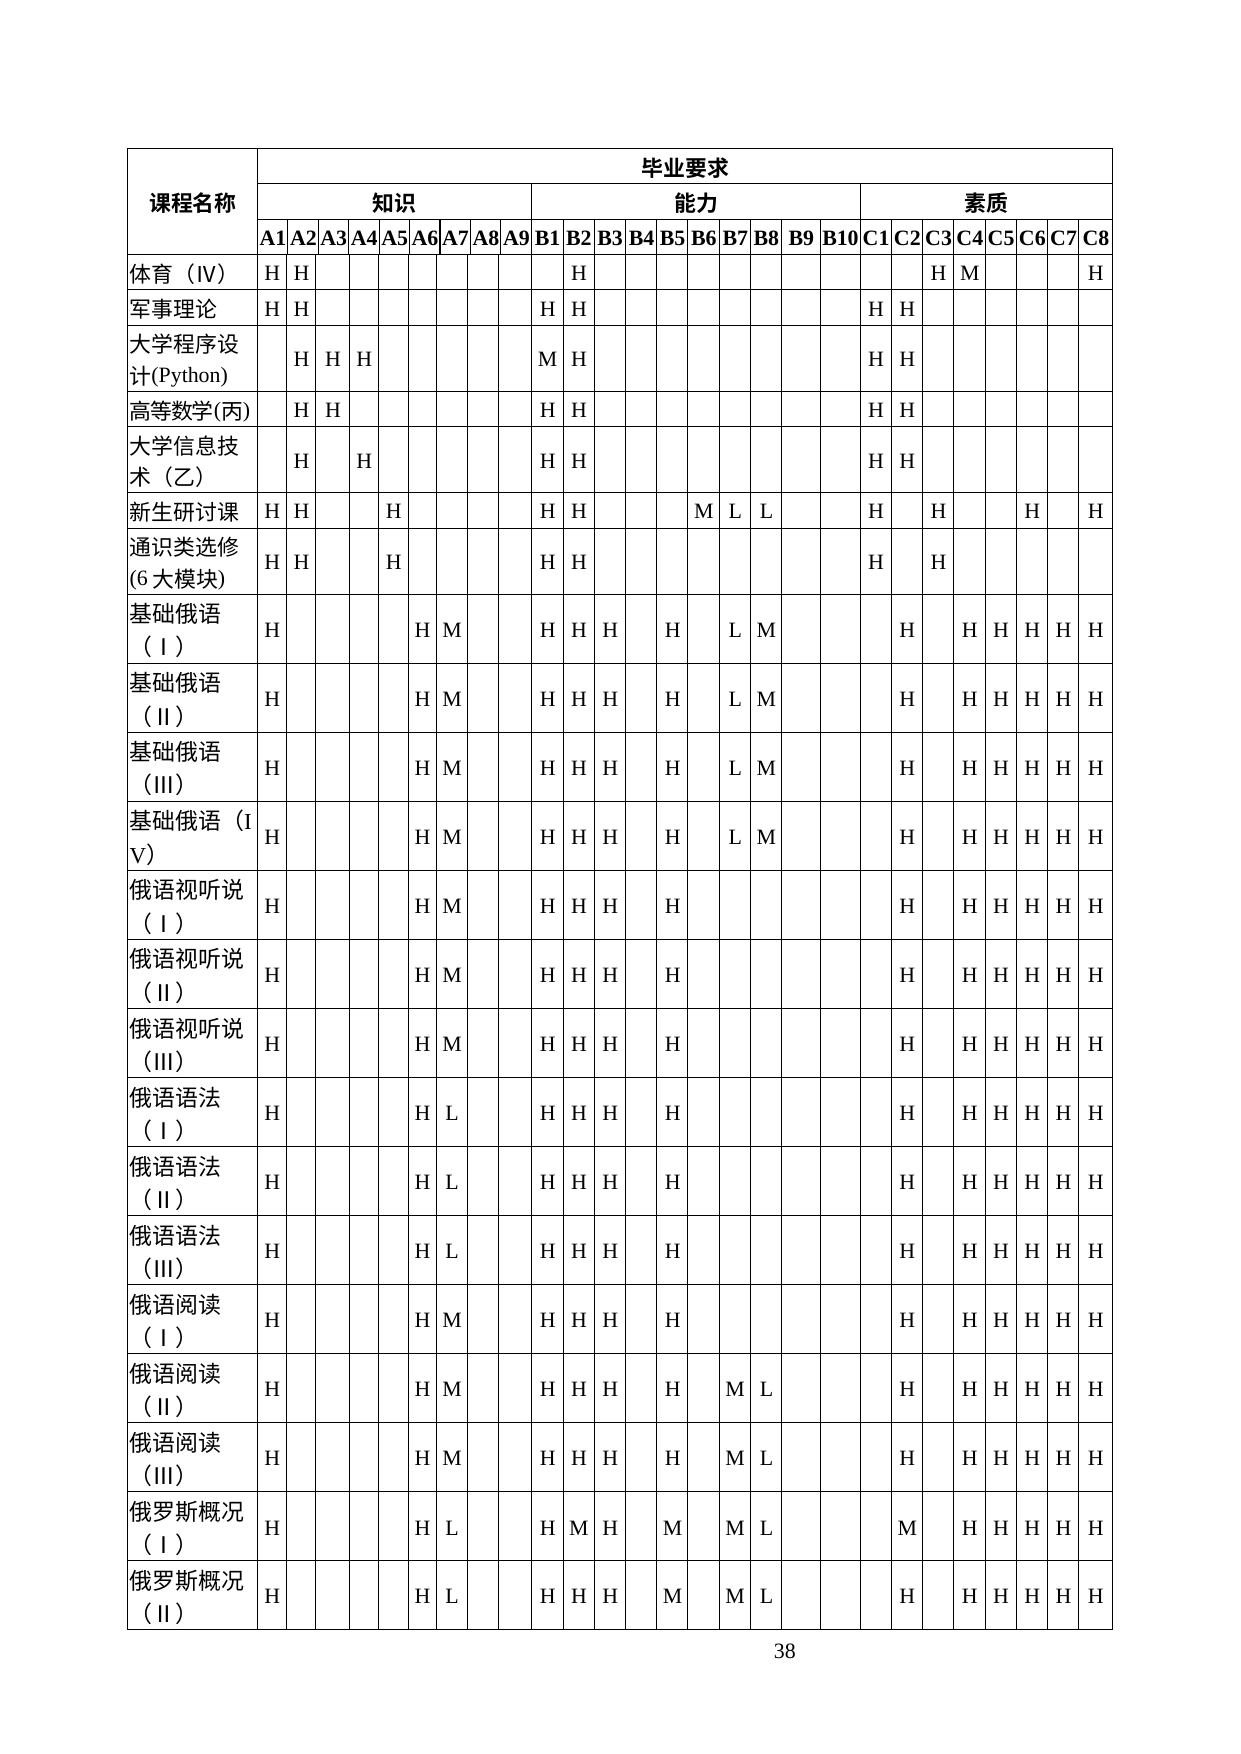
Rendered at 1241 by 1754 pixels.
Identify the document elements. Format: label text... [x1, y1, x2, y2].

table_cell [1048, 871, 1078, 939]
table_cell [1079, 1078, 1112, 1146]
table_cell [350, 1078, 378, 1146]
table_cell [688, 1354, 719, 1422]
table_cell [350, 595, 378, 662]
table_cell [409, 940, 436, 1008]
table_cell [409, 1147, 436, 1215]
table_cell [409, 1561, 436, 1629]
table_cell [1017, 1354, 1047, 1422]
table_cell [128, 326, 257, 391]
table_cell A6 [410, 220, 439, 254]
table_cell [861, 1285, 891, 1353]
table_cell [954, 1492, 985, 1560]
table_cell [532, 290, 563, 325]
table_cell C3 [923, 220, 953, 254]
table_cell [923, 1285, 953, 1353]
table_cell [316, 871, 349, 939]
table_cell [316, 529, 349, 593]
table_cell A7 [441, 220, 470, 254]
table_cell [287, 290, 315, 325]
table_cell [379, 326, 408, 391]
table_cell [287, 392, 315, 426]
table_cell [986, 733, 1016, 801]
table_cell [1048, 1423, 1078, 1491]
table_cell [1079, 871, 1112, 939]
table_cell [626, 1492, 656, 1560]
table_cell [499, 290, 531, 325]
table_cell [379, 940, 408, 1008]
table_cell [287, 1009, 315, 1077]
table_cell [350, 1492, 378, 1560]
table_cell B3 [595, 220, 625, 254]
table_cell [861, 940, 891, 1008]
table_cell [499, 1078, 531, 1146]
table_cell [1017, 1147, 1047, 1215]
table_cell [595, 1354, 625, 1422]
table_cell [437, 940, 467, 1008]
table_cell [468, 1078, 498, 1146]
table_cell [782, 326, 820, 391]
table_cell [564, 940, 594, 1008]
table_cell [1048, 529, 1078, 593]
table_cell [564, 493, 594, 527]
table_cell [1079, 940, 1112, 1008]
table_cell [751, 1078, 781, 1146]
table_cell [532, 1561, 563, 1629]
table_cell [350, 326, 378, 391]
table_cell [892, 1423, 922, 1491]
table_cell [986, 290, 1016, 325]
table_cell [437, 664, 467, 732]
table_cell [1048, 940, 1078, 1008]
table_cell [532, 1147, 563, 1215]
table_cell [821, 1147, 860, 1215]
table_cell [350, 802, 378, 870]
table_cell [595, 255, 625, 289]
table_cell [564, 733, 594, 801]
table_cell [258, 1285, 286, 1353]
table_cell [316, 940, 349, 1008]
table_header 毕业要求 [258, 149, 1112, 183]
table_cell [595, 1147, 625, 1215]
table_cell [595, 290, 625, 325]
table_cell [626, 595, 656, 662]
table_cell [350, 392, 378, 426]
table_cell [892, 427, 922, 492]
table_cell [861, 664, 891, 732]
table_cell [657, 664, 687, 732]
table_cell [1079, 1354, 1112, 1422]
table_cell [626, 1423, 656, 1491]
table_cell C2 [892, 220, 922, 254]
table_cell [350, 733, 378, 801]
table_cell B9 [782, 220, 820, 254]
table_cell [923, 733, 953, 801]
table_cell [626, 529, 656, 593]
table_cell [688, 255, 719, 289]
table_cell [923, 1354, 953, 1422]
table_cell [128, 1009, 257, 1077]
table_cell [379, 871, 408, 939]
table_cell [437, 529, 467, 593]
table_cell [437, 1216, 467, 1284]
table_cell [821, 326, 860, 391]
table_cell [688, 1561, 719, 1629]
table_cell A5 [380, 220, 409, 254]
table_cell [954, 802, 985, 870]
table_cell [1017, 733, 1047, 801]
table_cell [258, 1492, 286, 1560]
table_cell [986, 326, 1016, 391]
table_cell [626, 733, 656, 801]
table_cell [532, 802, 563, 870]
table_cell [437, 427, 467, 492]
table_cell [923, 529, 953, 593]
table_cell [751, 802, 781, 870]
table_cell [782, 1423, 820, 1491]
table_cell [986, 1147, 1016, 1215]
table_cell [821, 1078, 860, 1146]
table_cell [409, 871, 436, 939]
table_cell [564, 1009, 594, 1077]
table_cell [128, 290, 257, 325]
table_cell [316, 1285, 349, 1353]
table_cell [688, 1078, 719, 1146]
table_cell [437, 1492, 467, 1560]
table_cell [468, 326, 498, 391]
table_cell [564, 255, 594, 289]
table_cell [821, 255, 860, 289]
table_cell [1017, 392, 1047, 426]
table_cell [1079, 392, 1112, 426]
table_cell C6 [1017, 220, 1047, 254]
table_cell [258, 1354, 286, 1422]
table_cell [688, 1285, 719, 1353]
table_cell A9 [501, 220, 531, 254]
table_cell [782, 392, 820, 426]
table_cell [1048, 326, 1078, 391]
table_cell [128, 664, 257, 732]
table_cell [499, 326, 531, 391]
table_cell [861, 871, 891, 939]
table_cell B5 [657, 220, 687, 254]
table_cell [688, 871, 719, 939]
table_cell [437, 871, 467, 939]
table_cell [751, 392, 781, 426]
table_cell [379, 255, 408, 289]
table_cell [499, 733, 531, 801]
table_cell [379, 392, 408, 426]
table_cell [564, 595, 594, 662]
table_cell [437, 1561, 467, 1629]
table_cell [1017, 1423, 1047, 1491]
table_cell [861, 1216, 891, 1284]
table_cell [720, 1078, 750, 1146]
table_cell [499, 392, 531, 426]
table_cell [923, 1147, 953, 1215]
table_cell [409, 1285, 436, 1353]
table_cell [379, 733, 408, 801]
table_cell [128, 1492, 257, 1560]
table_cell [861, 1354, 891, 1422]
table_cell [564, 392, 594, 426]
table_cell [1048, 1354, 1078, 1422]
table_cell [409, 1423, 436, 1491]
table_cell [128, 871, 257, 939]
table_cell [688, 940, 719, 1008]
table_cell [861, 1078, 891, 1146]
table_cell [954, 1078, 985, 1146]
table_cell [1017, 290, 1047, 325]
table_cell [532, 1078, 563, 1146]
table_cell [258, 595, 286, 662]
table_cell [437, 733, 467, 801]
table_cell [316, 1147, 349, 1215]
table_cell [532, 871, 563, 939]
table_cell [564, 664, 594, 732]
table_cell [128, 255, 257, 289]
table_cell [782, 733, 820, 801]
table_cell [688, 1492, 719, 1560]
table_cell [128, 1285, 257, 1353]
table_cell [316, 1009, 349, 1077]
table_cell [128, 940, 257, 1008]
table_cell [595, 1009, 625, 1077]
table_cell B4 [626, 220, 656, 254]
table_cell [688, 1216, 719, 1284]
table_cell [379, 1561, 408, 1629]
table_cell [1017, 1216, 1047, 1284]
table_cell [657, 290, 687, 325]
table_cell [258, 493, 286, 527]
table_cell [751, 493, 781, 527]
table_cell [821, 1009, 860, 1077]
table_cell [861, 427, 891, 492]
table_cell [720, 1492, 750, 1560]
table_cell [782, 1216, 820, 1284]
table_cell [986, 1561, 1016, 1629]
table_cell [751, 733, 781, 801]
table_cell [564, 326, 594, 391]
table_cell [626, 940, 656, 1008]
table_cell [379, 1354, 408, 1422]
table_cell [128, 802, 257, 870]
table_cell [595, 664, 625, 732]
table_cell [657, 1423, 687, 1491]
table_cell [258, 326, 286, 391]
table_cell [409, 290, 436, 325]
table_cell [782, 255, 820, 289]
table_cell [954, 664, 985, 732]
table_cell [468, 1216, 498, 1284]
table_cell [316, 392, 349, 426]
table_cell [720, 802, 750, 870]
table_cell A8 [471, 220, 500, 254]
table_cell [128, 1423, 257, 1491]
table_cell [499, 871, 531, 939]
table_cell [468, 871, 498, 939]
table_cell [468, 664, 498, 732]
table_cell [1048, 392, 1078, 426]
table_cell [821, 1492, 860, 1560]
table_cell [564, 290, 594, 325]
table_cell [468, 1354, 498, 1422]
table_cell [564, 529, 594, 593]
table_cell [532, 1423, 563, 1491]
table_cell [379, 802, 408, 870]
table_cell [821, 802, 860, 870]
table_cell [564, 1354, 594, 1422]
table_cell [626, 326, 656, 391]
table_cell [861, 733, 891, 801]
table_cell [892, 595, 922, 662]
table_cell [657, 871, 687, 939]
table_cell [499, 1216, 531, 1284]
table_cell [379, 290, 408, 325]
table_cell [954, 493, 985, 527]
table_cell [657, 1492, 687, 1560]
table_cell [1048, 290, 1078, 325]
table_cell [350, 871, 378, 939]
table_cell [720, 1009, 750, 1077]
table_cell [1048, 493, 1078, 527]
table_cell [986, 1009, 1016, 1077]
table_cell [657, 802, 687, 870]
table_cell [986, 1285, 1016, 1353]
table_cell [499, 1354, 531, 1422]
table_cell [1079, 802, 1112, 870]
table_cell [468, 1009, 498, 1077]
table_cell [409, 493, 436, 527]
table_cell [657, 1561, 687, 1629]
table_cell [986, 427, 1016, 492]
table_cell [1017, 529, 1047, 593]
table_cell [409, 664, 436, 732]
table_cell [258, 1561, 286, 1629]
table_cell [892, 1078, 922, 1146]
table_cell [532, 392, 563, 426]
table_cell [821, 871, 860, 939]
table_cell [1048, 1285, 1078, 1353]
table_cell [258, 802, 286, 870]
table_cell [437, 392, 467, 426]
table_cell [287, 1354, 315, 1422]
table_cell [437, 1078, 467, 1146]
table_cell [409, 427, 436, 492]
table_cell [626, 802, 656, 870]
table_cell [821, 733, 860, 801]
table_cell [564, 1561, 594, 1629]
table_cell A3 [319, 220, 348, 254]
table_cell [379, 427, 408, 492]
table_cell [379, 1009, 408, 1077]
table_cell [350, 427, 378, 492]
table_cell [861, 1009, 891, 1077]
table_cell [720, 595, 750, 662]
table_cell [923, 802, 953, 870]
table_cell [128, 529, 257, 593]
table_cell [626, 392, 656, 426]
table_cell A4 [349, 220, 379, 254]
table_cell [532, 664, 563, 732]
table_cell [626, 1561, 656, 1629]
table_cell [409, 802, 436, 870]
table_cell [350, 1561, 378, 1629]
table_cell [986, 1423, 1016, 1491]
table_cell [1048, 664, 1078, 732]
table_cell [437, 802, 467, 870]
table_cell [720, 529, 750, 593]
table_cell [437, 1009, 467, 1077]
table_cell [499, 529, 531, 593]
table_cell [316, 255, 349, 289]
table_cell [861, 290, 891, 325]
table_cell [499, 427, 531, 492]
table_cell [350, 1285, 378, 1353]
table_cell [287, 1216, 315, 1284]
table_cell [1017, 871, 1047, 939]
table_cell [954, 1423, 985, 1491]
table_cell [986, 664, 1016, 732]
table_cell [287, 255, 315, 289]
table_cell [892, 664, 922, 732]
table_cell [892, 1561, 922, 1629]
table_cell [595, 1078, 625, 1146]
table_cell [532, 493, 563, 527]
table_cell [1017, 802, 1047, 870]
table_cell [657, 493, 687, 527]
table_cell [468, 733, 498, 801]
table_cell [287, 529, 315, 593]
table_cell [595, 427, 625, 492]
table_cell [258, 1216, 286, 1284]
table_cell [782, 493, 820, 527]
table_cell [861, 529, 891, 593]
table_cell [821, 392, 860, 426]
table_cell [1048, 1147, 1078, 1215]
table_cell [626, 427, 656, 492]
table_cell A2 [288, 220, 318, 254]
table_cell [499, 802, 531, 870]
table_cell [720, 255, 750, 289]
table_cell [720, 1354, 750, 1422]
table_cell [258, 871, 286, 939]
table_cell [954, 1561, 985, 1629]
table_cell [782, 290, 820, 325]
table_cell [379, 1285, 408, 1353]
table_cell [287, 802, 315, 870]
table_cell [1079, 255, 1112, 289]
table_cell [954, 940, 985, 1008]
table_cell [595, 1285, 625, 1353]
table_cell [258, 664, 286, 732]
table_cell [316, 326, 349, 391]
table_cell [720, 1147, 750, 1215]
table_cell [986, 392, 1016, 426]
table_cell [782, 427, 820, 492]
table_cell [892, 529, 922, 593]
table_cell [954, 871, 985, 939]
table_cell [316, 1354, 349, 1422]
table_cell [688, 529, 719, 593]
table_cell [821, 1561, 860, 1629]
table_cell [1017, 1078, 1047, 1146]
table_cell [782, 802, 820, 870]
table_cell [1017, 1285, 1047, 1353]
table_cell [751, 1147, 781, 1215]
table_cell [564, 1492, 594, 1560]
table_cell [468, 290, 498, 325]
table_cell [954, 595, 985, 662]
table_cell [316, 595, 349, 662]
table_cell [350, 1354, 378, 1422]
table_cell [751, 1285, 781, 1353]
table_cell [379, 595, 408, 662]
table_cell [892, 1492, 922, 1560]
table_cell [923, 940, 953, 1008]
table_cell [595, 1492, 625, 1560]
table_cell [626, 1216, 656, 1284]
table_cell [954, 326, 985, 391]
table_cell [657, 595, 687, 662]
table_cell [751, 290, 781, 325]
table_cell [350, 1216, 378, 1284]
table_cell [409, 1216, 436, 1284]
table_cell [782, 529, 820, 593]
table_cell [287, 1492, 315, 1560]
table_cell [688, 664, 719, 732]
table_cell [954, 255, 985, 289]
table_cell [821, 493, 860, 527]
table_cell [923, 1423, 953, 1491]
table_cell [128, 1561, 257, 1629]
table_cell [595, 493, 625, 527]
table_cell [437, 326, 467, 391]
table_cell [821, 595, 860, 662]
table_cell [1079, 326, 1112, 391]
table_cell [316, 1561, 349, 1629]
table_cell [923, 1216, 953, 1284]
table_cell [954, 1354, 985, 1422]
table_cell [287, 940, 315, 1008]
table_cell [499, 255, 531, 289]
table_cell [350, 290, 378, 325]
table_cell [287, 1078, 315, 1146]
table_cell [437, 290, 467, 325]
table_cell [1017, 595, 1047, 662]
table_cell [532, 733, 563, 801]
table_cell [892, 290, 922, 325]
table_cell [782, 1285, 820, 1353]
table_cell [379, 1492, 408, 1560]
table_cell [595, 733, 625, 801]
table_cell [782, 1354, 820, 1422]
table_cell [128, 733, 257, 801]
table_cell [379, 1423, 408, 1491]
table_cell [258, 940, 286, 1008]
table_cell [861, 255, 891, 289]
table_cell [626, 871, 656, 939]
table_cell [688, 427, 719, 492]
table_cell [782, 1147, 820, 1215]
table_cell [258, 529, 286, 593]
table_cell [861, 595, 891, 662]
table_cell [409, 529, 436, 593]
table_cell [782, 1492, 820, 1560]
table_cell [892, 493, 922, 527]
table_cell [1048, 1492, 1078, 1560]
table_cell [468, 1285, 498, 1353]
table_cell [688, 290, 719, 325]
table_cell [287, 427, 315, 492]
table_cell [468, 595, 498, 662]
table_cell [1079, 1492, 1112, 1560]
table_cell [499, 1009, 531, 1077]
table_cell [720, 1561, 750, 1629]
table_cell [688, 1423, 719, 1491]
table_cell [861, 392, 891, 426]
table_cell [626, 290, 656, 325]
table_cell B1 [532, 220, 563, 254]
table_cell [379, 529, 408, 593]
table_cell A1 [258, 220, 287, 254]
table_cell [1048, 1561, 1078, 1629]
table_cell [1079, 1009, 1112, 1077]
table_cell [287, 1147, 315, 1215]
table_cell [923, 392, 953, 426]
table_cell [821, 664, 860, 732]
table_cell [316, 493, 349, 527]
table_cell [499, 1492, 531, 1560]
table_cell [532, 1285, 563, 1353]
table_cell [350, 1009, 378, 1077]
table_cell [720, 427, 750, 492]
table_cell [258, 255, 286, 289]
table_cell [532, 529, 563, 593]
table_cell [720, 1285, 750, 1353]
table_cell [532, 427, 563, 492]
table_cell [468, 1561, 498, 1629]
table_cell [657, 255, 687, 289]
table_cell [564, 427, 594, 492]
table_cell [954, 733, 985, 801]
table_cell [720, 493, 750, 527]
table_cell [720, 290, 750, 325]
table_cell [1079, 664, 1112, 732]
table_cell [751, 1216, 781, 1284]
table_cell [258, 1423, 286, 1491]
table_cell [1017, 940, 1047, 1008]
table_cell C7 [1048, 220, 1078, 254]
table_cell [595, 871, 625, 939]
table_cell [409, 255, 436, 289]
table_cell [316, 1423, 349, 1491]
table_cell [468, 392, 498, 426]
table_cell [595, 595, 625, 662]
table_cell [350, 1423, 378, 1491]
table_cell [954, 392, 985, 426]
table_cell 能力 [532, 184, 860, 218]
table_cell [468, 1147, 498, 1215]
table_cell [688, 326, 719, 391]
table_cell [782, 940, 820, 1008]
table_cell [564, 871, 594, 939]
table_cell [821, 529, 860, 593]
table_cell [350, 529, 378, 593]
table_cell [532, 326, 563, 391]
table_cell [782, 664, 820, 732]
table_cell C1 [861, 220, 891, 254]
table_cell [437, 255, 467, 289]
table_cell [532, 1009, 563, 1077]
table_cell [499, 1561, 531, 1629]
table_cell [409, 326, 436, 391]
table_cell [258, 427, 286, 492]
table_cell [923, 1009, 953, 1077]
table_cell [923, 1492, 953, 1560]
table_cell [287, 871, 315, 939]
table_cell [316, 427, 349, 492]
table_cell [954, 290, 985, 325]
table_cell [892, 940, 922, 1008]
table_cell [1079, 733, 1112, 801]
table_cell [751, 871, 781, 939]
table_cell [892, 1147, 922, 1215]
table_header 课程名称 [128, 149, 257, 254]
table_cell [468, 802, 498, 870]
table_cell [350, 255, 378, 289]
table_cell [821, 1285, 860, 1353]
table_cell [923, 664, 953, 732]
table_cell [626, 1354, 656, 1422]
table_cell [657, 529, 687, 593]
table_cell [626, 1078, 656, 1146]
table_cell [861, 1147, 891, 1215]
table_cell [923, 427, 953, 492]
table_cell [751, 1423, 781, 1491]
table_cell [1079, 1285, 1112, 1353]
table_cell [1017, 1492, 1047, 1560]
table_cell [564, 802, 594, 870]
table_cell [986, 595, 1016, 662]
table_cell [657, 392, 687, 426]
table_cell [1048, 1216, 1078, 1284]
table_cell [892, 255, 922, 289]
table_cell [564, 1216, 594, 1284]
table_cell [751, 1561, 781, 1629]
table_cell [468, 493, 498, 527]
table_cell 素质 [861, 184, 1112, 218]
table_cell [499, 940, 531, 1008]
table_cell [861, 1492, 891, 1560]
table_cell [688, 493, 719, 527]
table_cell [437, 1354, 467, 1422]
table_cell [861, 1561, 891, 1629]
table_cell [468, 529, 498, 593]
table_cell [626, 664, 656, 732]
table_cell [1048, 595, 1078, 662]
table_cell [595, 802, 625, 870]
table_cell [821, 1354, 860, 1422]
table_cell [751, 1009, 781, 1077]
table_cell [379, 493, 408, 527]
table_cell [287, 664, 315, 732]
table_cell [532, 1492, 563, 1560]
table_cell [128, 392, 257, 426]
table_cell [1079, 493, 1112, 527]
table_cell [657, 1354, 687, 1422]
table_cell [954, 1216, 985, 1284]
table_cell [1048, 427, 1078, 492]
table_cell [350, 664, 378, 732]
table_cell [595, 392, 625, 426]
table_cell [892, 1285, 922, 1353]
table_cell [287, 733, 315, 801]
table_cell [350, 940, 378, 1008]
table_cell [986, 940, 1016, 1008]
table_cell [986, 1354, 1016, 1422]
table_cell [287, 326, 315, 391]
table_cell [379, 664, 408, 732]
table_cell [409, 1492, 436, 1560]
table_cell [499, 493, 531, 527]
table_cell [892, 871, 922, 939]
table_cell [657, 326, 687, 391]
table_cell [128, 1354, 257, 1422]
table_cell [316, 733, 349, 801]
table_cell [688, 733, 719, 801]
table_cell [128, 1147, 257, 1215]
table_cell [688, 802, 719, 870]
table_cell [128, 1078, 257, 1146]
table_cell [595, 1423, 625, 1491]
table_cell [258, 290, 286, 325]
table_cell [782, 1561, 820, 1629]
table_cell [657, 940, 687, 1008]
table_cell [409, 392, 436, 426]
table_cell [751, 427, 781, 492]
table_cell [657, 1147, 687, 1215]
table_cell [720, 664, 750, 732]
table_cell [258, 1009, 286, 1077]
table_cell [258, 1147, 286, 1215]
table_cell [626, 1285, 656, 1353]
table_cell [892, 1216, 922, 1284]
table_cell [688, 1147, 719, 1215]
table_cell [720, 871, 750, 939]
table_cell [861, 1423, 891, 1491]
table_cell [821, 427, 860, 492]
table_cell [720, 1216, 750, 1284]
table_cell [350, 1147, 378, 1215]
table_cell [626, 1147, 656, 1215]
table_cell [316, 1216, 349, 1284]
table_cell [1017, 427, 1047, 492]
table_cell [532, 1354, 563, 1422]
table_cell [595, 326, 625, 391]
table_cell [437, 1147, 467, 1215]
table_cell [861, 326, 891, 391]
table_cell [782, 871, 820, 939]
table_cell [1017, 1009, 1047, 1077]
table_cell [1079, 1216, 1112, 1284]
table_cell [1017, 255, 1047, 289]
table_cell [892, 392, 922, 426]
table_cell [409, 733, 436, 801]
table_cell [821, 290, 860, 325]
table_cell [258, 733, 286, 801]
table_cell B2 [564, 220, 594, 254]
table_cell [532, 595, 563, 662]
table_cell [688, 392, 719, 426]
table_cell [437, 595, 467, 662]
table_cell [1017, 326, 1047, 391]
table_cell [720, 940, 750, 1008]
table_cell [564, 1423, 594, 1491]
table_cell B8 [751, 220, 781, 254]
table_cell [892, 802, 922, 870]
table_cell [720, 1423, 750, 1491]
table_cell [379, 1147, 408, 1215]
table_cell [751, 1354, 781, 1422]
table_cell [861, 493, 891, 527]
table_cell B10 [821, 220, 860, 254]
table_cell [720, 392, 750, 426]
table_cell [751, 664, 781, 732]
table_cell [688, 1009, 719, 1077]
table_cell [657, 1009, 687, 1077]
table_cell C5 [986, 220, 1016, 254]
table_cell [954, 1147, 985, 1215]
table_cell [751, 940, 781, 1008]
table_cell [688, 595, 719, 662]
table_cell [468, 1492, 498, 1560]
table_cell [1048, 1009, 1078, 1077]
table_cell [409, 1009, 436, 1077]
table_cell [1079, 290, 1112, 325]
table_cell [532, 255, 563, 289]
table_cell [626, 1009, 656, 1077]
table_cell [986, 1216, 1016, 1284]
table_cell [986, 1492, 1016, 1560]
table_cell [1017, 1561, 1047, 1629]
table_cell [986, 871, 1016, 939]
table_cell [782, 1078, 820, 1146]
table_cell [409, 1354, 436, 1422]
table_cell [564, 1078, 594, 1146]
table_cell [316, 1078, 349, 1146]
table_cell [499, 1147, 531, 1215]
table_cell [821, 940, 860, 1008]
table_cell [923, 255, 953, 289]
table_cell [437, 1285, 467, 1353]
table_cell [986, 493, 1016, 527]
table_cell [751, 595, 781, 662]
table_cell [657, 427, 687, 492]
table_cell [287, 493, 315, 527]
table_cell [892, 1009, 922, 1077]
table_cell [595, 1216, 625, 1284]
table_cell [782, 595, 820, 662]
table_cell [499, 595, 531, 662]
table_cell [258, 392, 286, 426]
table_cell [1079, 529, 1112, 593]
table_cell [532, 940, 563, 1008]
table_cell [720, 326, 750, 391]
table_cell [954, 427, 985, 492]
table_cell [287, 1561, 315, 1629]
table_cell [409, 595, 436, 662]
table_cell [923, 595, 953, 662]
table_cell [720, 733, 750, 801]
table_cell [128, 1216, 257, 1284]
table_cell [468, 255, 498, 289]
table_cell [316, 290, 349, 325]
table_cell C8 [1079, 220, 1112, 254]
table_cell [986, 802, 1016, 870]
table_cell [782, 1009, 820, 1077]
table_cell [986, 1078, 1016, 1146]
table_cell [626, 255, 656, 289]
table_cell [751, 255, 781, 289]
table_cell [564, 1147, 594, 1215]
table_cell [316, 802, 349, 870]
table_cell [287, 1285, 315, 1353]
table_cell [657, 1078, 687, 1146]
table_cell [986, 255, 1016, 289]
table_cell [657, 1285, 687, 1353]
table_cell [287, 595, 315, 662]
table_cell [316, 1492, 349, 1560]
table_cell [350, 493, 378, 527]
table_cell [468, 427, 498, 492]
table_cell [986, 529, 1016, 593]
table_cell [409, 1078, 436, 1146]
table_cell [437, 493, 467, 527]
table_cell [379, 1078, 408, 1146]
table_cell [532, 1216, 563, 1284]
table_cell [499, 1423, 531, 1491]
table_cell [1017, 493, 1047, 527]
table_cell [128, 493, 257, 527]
table_cell 知识 [258, 184, 531, 218]
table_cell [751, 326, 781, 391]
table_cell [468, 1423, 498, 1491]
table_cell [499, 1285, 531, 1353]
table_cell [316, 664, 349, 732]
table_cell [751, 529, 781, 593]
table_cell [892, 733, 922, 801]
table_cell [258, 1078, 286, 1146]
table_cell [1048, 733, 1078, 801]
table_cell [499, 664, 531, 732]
table_cell B7 [720, 220, 750, 254]
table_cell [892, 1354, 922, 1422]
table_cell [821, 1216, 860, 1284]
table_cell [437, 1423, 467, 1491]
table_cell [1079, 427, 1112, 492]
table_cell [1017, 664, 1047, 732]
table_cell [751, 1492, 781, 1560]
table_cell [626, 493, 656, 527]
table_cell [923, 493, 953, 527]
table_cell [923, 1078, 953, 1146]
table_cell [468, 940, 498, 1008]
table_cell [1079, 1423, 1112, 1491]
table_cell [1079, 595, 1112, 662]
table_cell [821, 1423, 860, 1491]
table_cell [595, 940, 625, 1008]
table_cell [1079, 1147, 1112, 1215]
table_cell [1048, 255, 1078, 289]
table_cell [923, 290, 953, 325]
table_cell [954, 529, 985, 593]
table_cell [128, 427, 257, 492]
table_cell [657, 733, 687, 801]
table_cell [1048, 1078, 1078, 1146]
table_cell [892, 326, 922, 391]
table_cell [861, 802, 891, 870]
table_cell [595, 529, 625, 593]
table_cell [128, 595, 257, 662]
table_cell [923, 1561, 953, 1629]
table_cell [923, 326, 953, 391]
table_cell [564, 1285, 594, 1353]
table_cell B6 [688, 220, 719, 254]
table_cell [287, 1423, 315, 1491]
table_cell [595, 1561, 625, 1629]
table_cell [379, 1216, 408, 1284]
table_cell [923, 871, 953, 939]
table_cell C4 [954, 220, 985, 254]
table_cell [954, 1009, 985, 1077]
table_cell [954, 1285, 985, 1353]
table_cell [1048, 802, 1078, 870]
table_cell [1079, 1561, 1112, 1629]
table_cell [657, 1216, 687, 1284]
